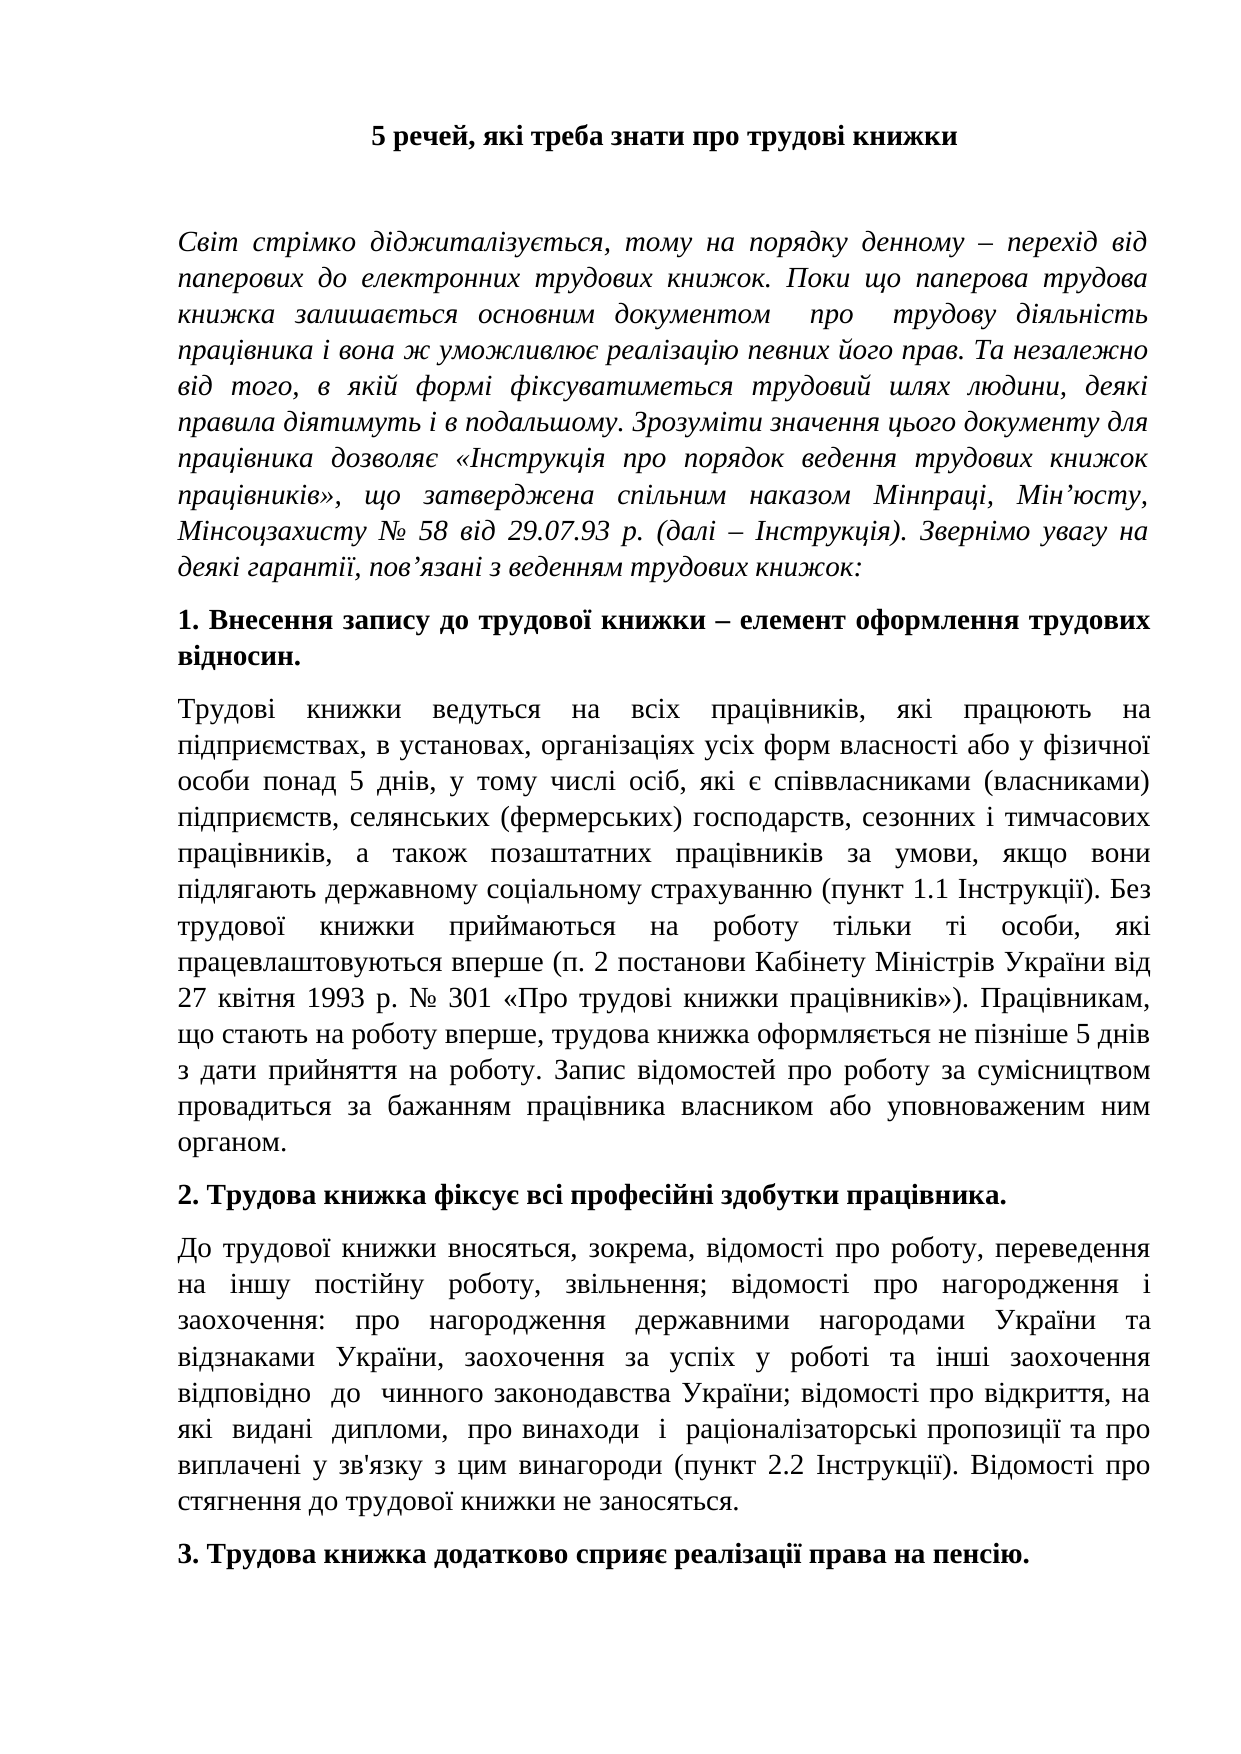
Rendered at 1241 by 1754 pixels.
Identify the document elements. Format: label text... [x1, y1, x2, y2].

text Трудові книжки ведуться на всіх працівників, які працюють на підприємствах, в установах, організаціях усіх форм власності або у фізичної особи понад 5 днів, у тому числі осіб, які є співвласниками (власниками) підприємств, селянських (фермерських) господарств, сезонних і тимчасових працівників, а також позаштатних працівників за умови, якщо вони підлягають державному соціальному страхуванню (пункт 1.1 Інструкції). Без трудової книжки приймаються на роботу тільки ті особи, які працевлаштовуються вперше (п. 2 постанови Кабінету Міністрів України від 27 квітня 1993 р. № 301 «Про трудові книжки працівників»). Працівникам, що стають на роботу вперше, трудова книжка оформляється не пізніше 5 днів з дати прийняття на роботу. Запис відомостей про роботу за сумісництвом провадиться за бажанням працівника власником або уповноваженим ним органом. [177, 691, 1152, 1158]
text 1. Внесення запису до трудової книжки – елемент оформлення трудових відносин. [177, 602, 1152, 672]
text Світ стрімко діджиталізується, тому на порядку денному – перехід від паперових до електронних трудових книжок. Поки що паперова трудова книжка залишається основним документом про трудову діяльність працівника і вона ж уможливлює реалізацію певних його прав. Та незалежно від того, в якій формі фіксуватиметься трудовий шлях людини, деякі правила діятимуть і в подальшому. Зрозуміти значення цього документу для працівника дозволяє «Інструкція про порядок ведення трудових книжок працівників», що затверджена спільним наказом Мінпраці, Мін’юсту, Мінсоцзахисту № 58 від 29.07.93 р. (далі – Інструкція). Звернімо увагу на деякі гарантії, пов’язані з веденням трудових книжок: [177, 224, 1152, 583]
text До трудової книжки вносяться, зокрема, відомості про роботу, переведення на іншу постійну роботу, звільнення; відомості про нагородження і заохочення: про нагородження державними нагородами України та відзнаками України, заохочення за успіх у роботі та інші заохочення відповідно до чинного законодавства України; відомості про відкриття, на які видані дипломи, про винаходи і раціоналізаторські пропозиції та про виплачені у зв'язку з цим винагороди (пункт 2.2 Інструкції). Відомості про стягнення до трудової книжки не заносяться. [177, 1230, 1152, 1517]
text 3. Трудова книжка додатково сприяє реалізації права на пенсію. [177, 1536, 1152, 1569]
text 2. Трудова книжка фіксує всі професійні здобутки працівника. [177, 1177, 1152, 1211]
text 5 речей, які треба знати про трудові книжки [177, 118, 1152, 152]
